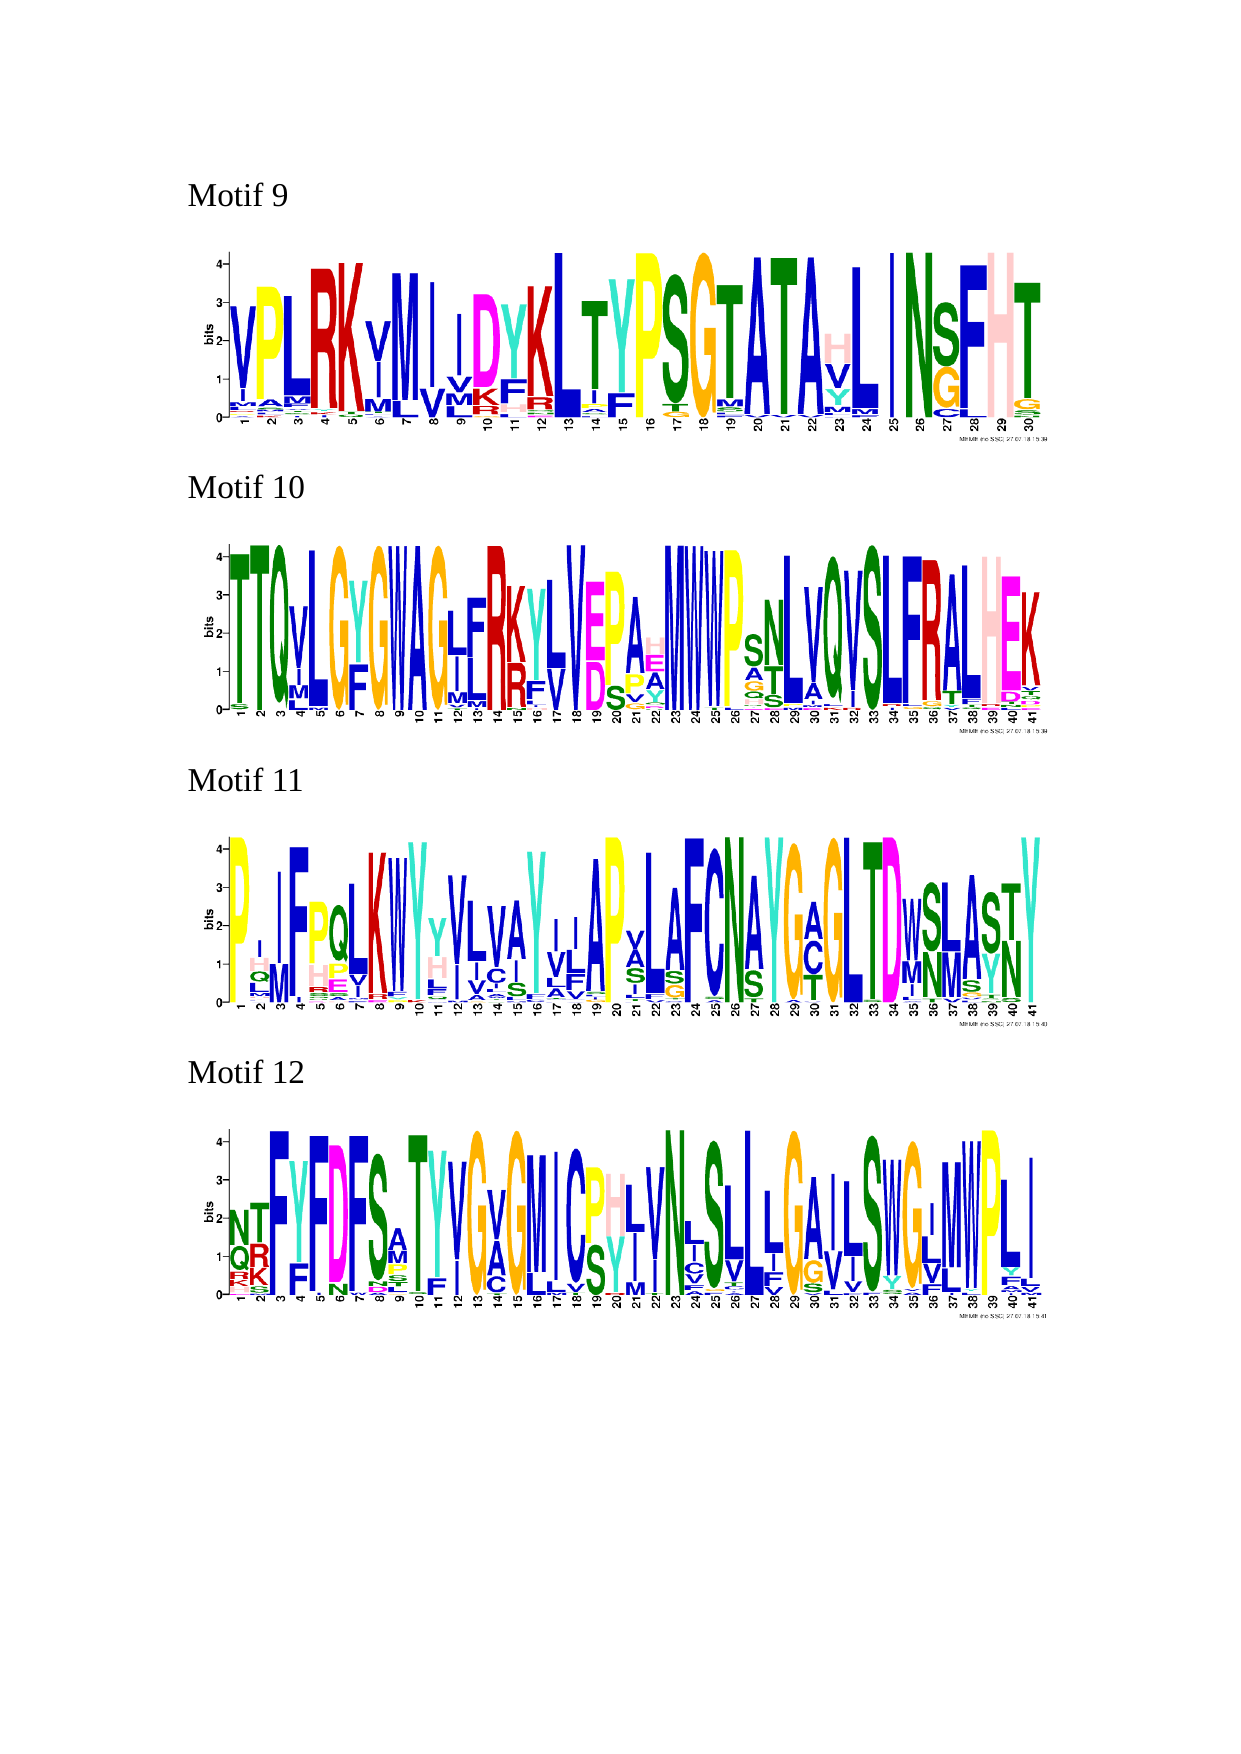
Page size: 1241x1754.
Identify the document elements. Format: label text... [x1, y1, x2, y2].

text Motif 9 [187, 162, 1053, 227]
picture [187, 227, 1053, 443]
picture [187, 1104, 1053, 1320]
picture [187, 812, 1053, 1028]
text Motif 11 [187, 747, 1053, 812]
picture [187, 519, 1053, 735]
text Motif 10 [187, 454, 1053, 519]
text Motif 12 [187, 1039, 1053, 1104]
